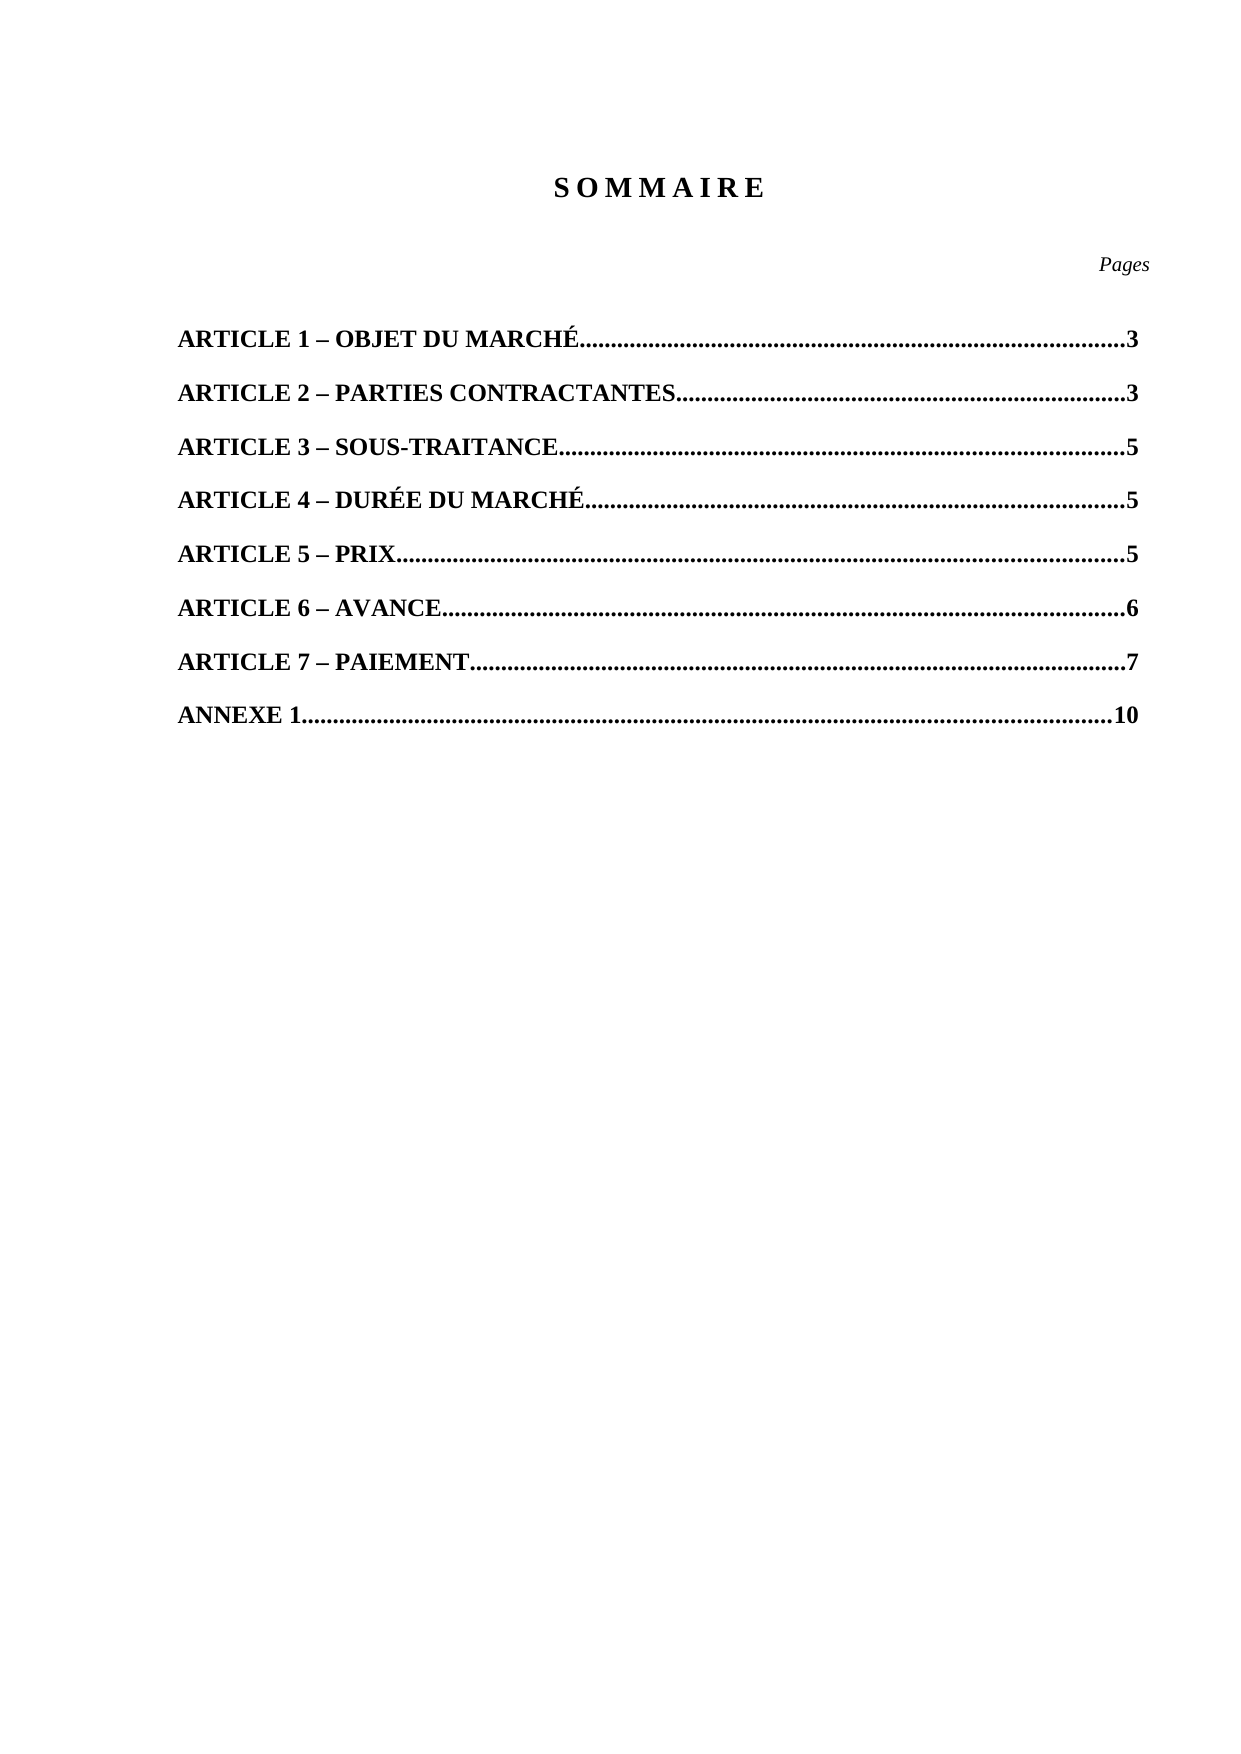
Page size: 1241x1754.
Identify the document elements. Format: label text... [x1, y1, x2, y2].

text SOMMAIRE [177, 171, 1140, 204]
text ARTICLE 6 – AVANCE 6 [177, 593, 1140, 622]
text ARTICLE 5 – PRIX 5 [177, 539, 1140, 568]
text ARTICLE 7 – PAIEMENT 7 [177, 647, 1140, 676]
text ARTICLE 2 – PARTIES CONTRACTANTES 3 [177, 378, 1140, 407]
text ARTICLE 3 – SOUS-TRAITANCE 5 [177, 432, 1140, 461]
text ANNEXE 1 10 [177, 701, 1140, 729]
text Pages [177, 252, 1152, 276]
text ARTICLE 1 – OBJET DU MARCHé 3 [177, 324, 1140, 353]
text ARTICLE 4 – DURÉE DU MARCHÉ 5 [177, 486, 1140, 514]
